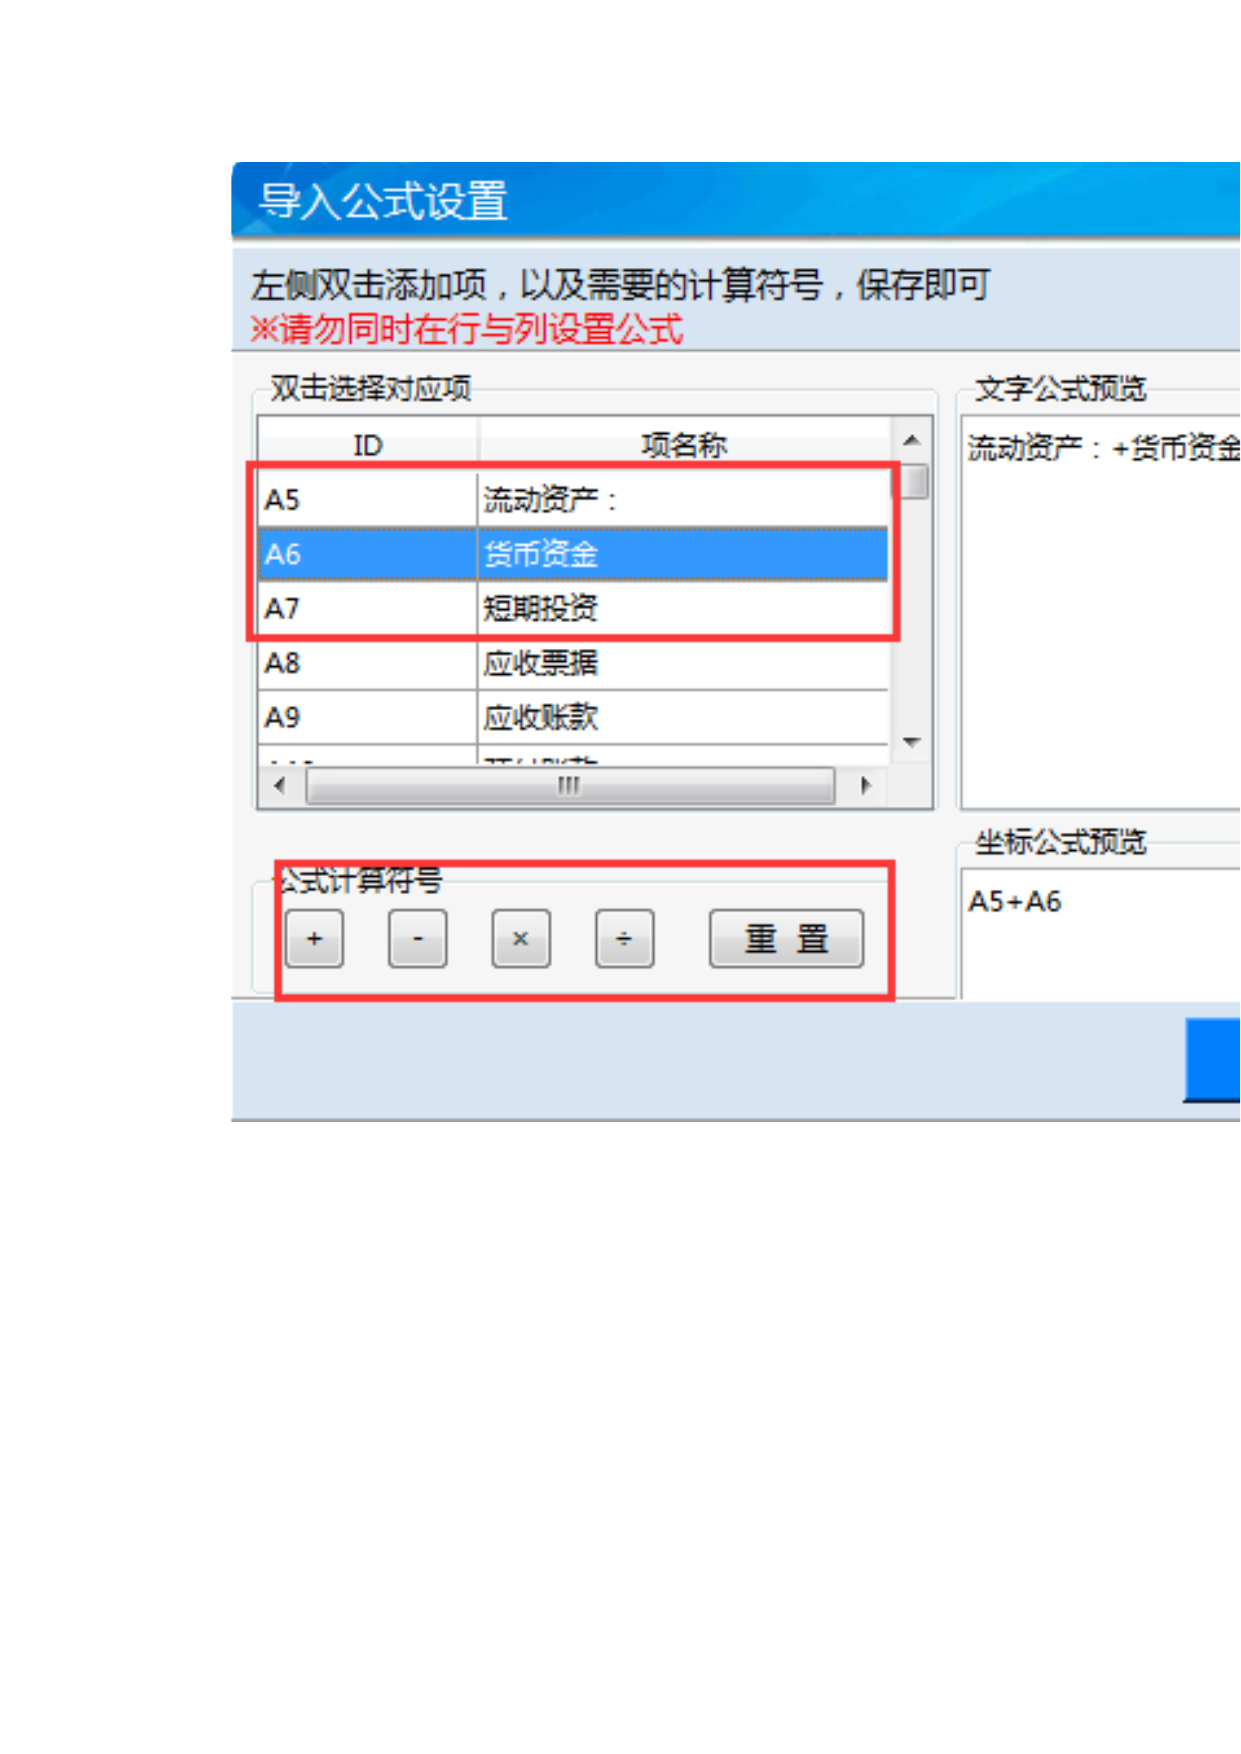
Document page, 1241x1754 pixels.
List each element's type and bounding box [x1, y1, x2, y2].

picture [231, 162, 1241, 1122]
